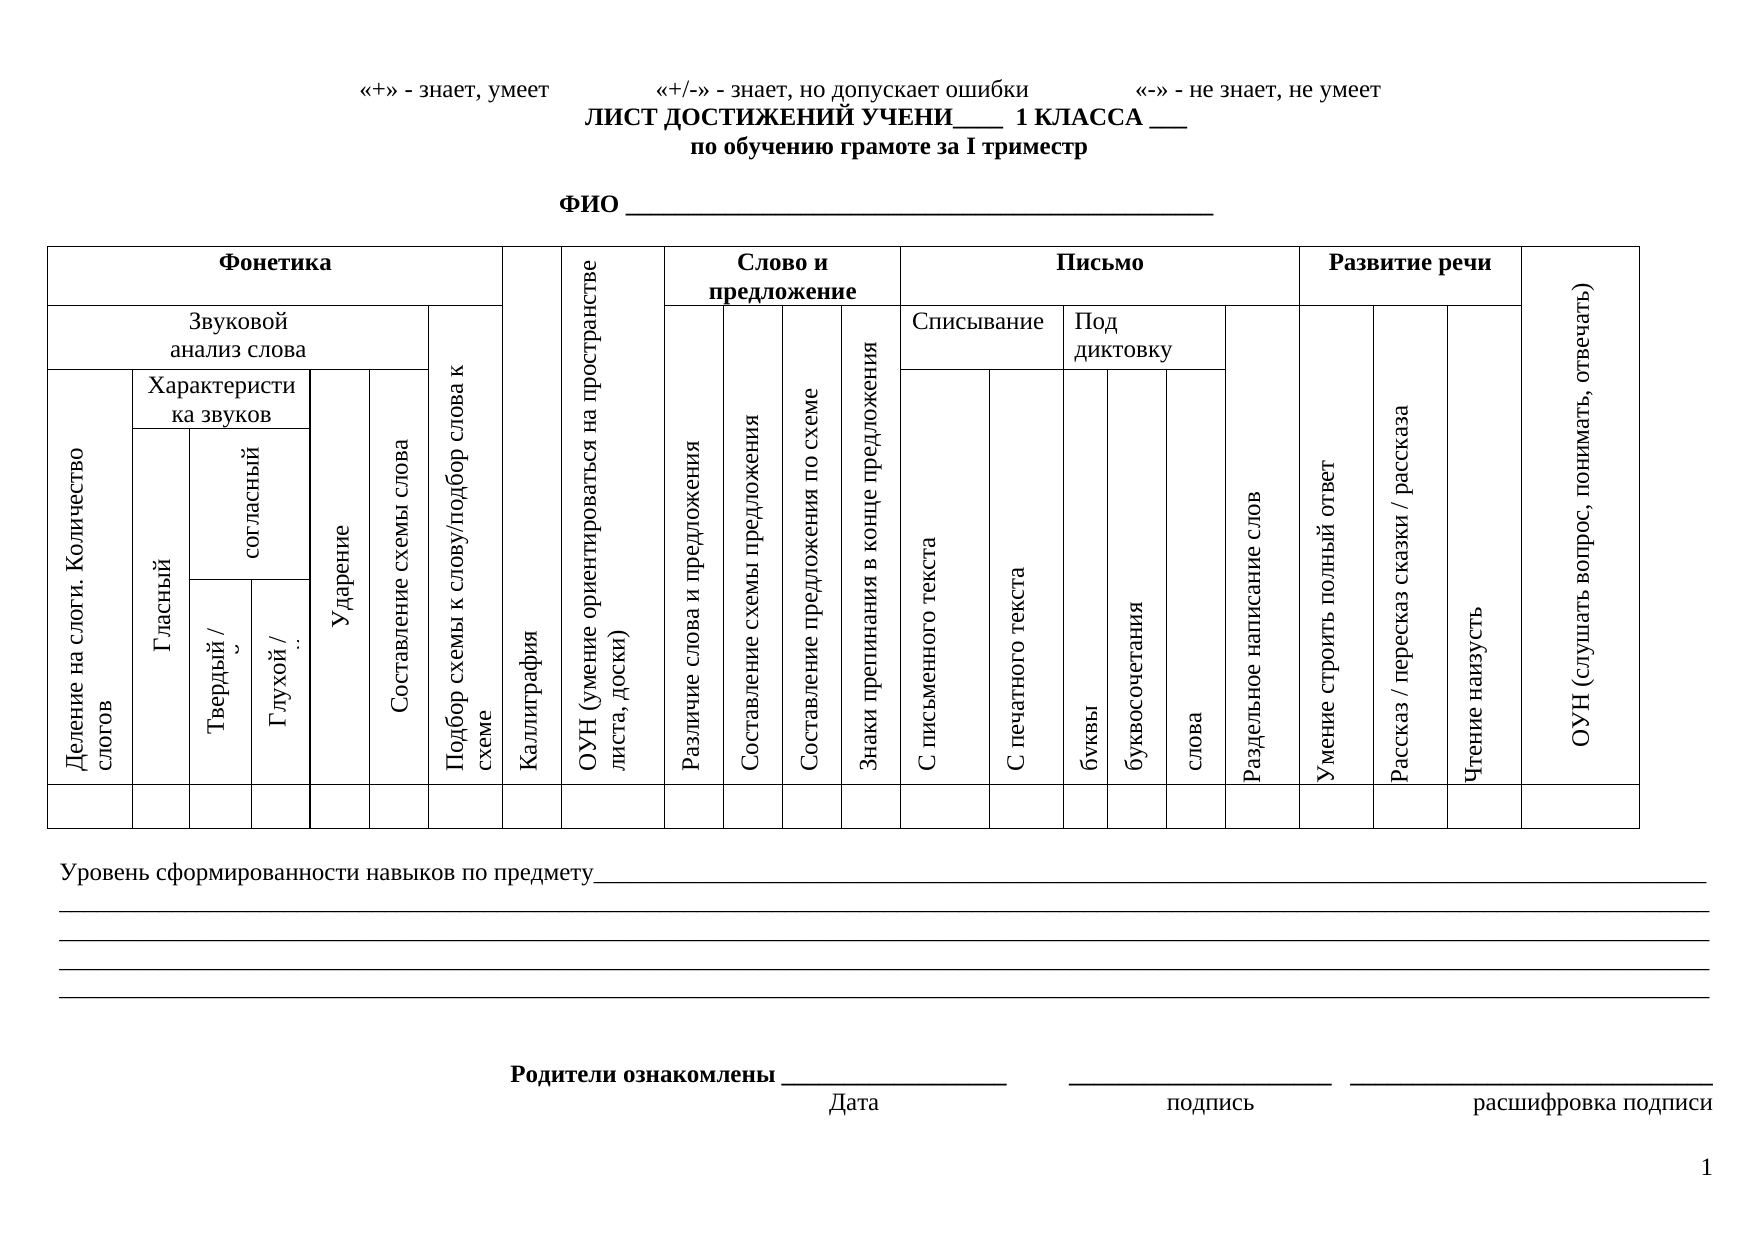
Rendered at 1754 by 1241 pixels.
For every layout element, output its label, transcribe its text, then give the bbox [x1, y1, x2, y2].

text Уровень сформированности навыков по предмету_________________________________________________________________________________________ ____________________________________________________________________________________________________________________________________ [59, 857, 1713, 915]
table_cell [1167, 785, 1225, 828]
table_cell [503, 785, 561, 828]
table_cell [783, 785, 841, 828]
table_cell [724, 785, 782, 828]
table_cell Под диктовку [1064, 306, 1225, 369]
table_header ОУН (слушать вопрос, понимать, отвечать) [1522, 247, 1639, 783]
table_cell [1108, 785, 1166, 828]
table_cell С письменного текста [901, 370, 989, 783]
text Дата подпись расшифровка подписи [59, 1087, 1713, 1116]
text по обучению грамоте за I триместр [59, 131, 1713, 160]
table_cell С печатного текста [990, 370, 1063, 783]
table_cell [665, 785, 723, 828]
table_header ОУН (умение ориентироваться на пространстве листа, доски) [562, 247, 664, 783]
table_cell [1448, 785, 1521, 828]
table_cell буквосочетания [1108, 370, 1166, 783]
table_header Фонетика [48, 247, 502, 305]
table_cell [48, 785, 132, 828]
table_cell Списывание [901, 306, 1063, 369]
table_cell [842, 785, 900, 828]
table_cell Составление предложения по схеме [783, 306, 841, 783]
table_cell Раздельное написание слов [1226, 306, 1299, 783]
table_cell Глухой / звонкий [252, 580, 309, 783]
table_cell Подбор схемы к слову/подбор слова к схеме [429, 306, 502, 783]
table_cell Характеристика звуков [133, 370, 309, 428]
table_cell Составление схемы слова [370, 370, 428, 783]
table_cell согласный [190, 429, 309, 579]
table_cell [133, 785, 189, 828]
table_cell Знаки препинания в конце предложения [842, 306, 900, 783]
table_cell [1064, 785, 1107, 828]
table_header Письмо [901, 247, 1299, 305]
table_cell [370, 785, 428, 828]
table_cell Твердый / мягкий [190, 580, 251, 783]
table_cell Умение строить полный ответ [1300, 306, 1373, 783]
table_cell [901, 785, 989, 828]
table_cell Гласный [133, 429, 189, 783]
table_cell Ударение [311, 370, 369, 783]
text ____________________________________________________________________________________________________________________________________________________________________________________________________________________________________________________________________________________________________________________________________________________________________________________________________________ [59, 915, 1713, 1001]
table_cell [1522, 785, 1639, 828]
table_cell Звуковой анализ слова [48, 306, 428, 369]
table_cell [1226, 785, 1299, 828]
table_header Слово и предложение [665, 247, 900, 305]
text ЛИСТ ДОСТИЖЕНИЙ УЧЕНИ____ 1 КЛАССА ___ [59, 102, 1713, 131]
table_cell [1300, 785, 1373, 828]
table_cell [190, 785, 251, 828]
text Родители ознакомлены __________________ _____________________ _____________________________ [59, 1059, 1713, 1087]
text ФИО _______________________________________________ [59, 189, 1713, 217]
table_cell [562, 785, 664, 828]
table_cell [1374, 785, 1447, 828]
table_cell слова [1167, 370, 1225, 783]
table_cell Рассказ / пересказ сказки / рассказа [1374, 306, 1447, 783]
table_cell [429, 785, 502, 828]
table_cell [311, 785, 369, 828]
table_cell буквы [1064, 370, 1107, 783]
table_cell Составление схемы предложения [724, 306, 782, 783]
table_cell [252, 785, 309, 828]
table_cell Деление на слоги. Количество слогов [48, 370, 132, 783]
table_cell Различие слова и предложения [665, 306, 723, 783]
table_header Развитие речи [1300, 247, 1521, 305]
table_cell [990, 785, 1063, 828]
table_header Каллиграфия [503, 247, 561, 783]
table_cell Чтение наизусть [1448, 306, 1521, 783]
